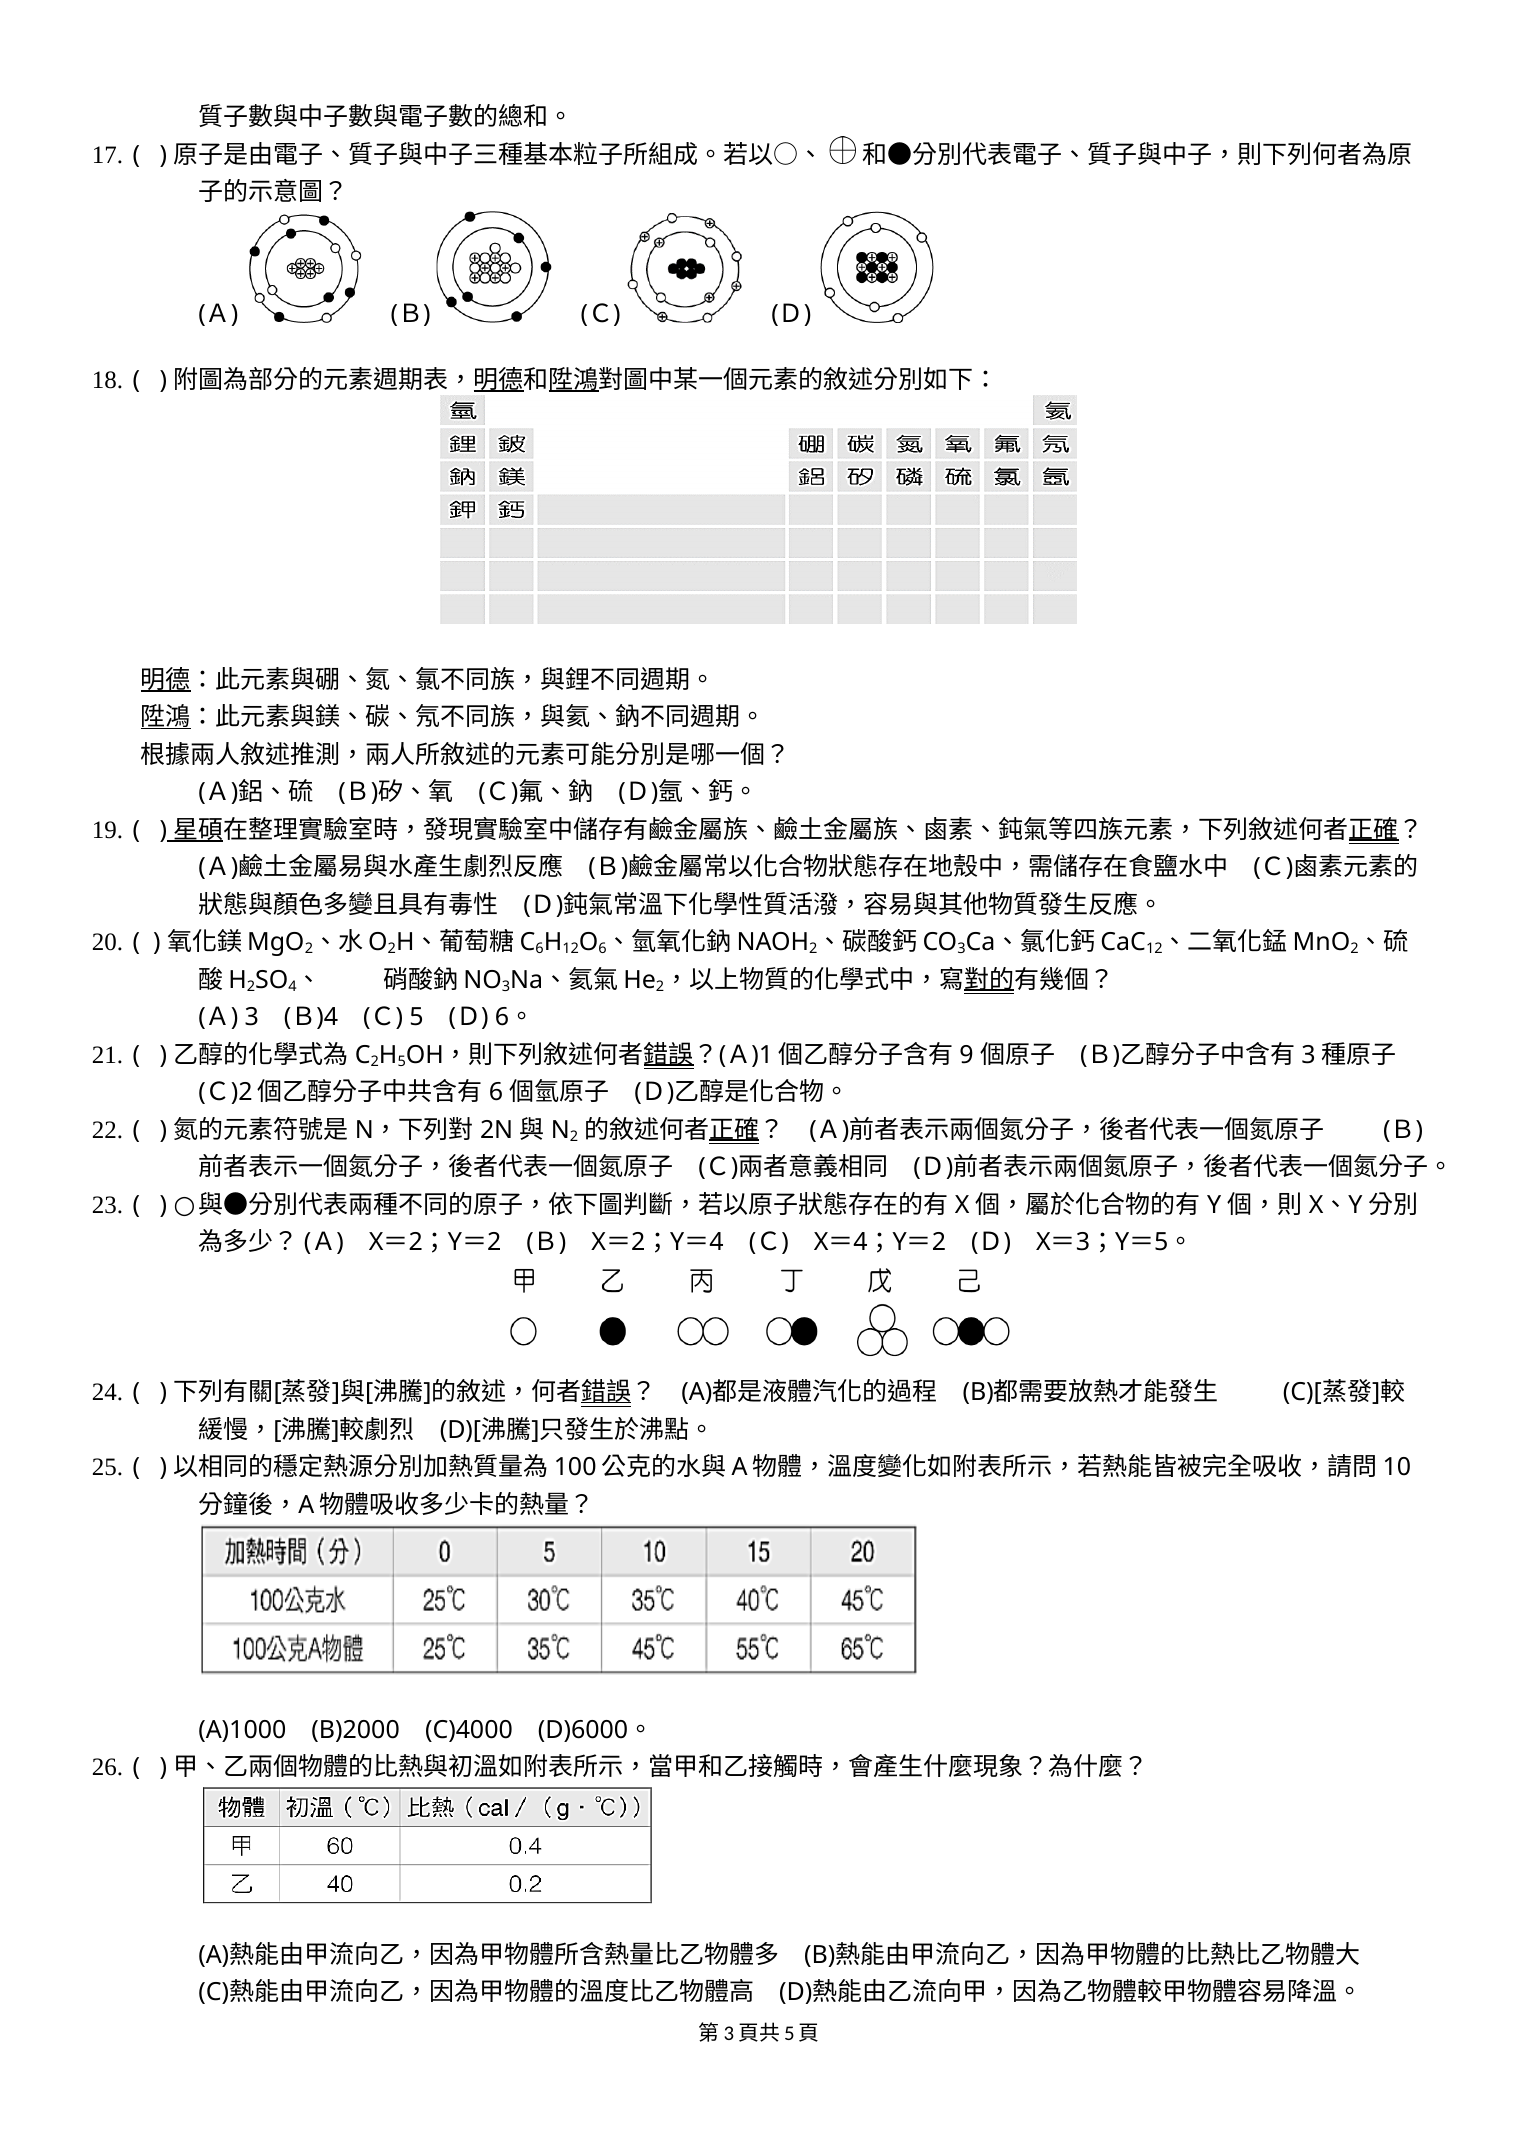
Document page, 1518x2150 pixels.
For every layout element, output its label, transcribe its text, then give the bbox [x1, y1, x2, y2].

picture [244, 211, 366, 323]
picture [817, 208, 937, 323]
list ( ) 氧化鎂MgO2、水O2H、葡萄糖C6H12O6、氫氧化鈉NAOH2、碳酸鈣CO3Ca、氯化鈣CaC12、二氧化錳MnO2、硫酸H2SO4、 硝酸鈉NO3Na、氦氣He2，以上物質的化學式中，寫對的有幾個？ (Ａ) 3 (Ｂ)4 (Ｃ) 5 (Ｄ) 6。 [123, 921, 1429, 1033]
text 明德：此元素與硼、氮、氯不同族，與鋰不同週期。 [89, 658, 1429, 696]
text 根據兩人敘述推測，兩人所敘述的元素可能分別是哪一個？ [89, 733, 1429, 771]
list ( ) 甲、乙兩個物體的比熱與初溫如附表所示，當甲和乙接觸時，會產生什麼現象？為什麼？ (A)熱能由甲流向乙，因為甲物體所含熱量比乙物體多 (B)熱能由甲流向乙，因為甲物體的比熱比乙物體大 (C)熱能由甲流向乙，因為甲物體的溫度比乙物體高 (D)熱能由乙流向甲，因為乙物體較甲物體容易降溫。 [123, 1746, 1429, 2008]
text (Ａ)鋁、硫 (Ｂ)矽、氧 (Ｃ)氟、鈉 (Ｄ)氬、鈣。 [198, 771, 1429, 808]
list ( ) 乙醇的化學式為 C2H5OH，則下列敘述何者錯誤？(Ａ)1個乙醇分子含有 9 個原子 (Ｂ)乙醇分子中含有 3 種原子 (Ｃ)2個乙醇分子中共含有 6 個氫原子 (Ｄ)乙醇是化合物。 [123, 1033, 1429, 1108]
list ( ) 氮的元素符號是 N，下列對 2N 與 N2 的敘述何者正確？ (Ａ)前者表示兩個氮分子，後者代表一個氮原子 (Ｂ) 前者表示一個氮分子，後者代表一個氮原子 (Ｃ)兩者意義相同 (Ｄ)前者表示兩個氮原子，後者代表一個氮分子。 [123, 1108, 1429, 1183]
text 陞鴻：此元素與鎂、碳、氖不同族，與氦、鈉不同週期。 [89, 696, 1429, 733]
list ( ) 星碩在整理實驗室時，發現實驗室中儲存有鹼金屬族、鹼土金屬族、鹵素、鈍氣等四族元素，下列敘述何者正確？ (Ａ)鹼土金屬易與水產生劇烈反應 (Ｂ)鹼金屬常以化合物狀態存在地殼中，需儲存在食鹽水中 (Ｃ)鹵素元素的狀態與顏色多變且具有毒性 (Ｄ)鈍氣常溫下化學性質活潑，容易與其他物質發生反應。 [123, 808, 1429, 921]
picture [626, 213, 747, 323]
list ( ) 以相同的穩定熱源分別加熱質量為100公克的水與A物體，溫度變化如附表所示，若熱能皆被完全吸收，請問10分鐘後，A物體吸收多少卡的熱量？ (A)1000 (B)2000 (C)4000 (D)6000。 [123, 1446, 1429, 1746]
picture [829, 136, 856, 164]
list ( ) 下列有關[蒸發]與[沸騰]的敘述，何者錯誤？ (A)都是液體汽化的過程 (B)都需要放熱才能發生 (C)[蒸發]較緩慢，[沸騰]較劇烈 (D)[沸騰]只發生於沸點。 [123, 1371, 1429, 1446]
picture [436, 208, 556, 323]
list ( ) 附圖為部分的元素週期表，明德和陞鴻對圖中某一個元素的敘述分別如下： [123, 358, 1429, 396]
picture [440, 395, 1077, 624]
list ( ) 原子是由電子、質子與中子三種基本粒子所組成。若以○、 和●分別代表電子、質子與中子，則下列何者為原子的示意圖？ (Ａ) (Ｂ) (Ｃ) (Ｄ) [123, 133, 1429, 358]
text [198, 96, 1429, 133]
list ( ) ○與●分別代表兩種不同的原子，依下圖判斷，若以原子狀態存在的有 X 個，屬於化合物的有 Y 個，則 X、Y 分別為多少？ (Ａ) X＝2；Y＝2 (Ｂ) X＝2；Y＝4 (Ｃ) X＝4；Y＝2 (Ｄ) X＝3；Y＝5。 [123, 1183, 1429, 1258]
